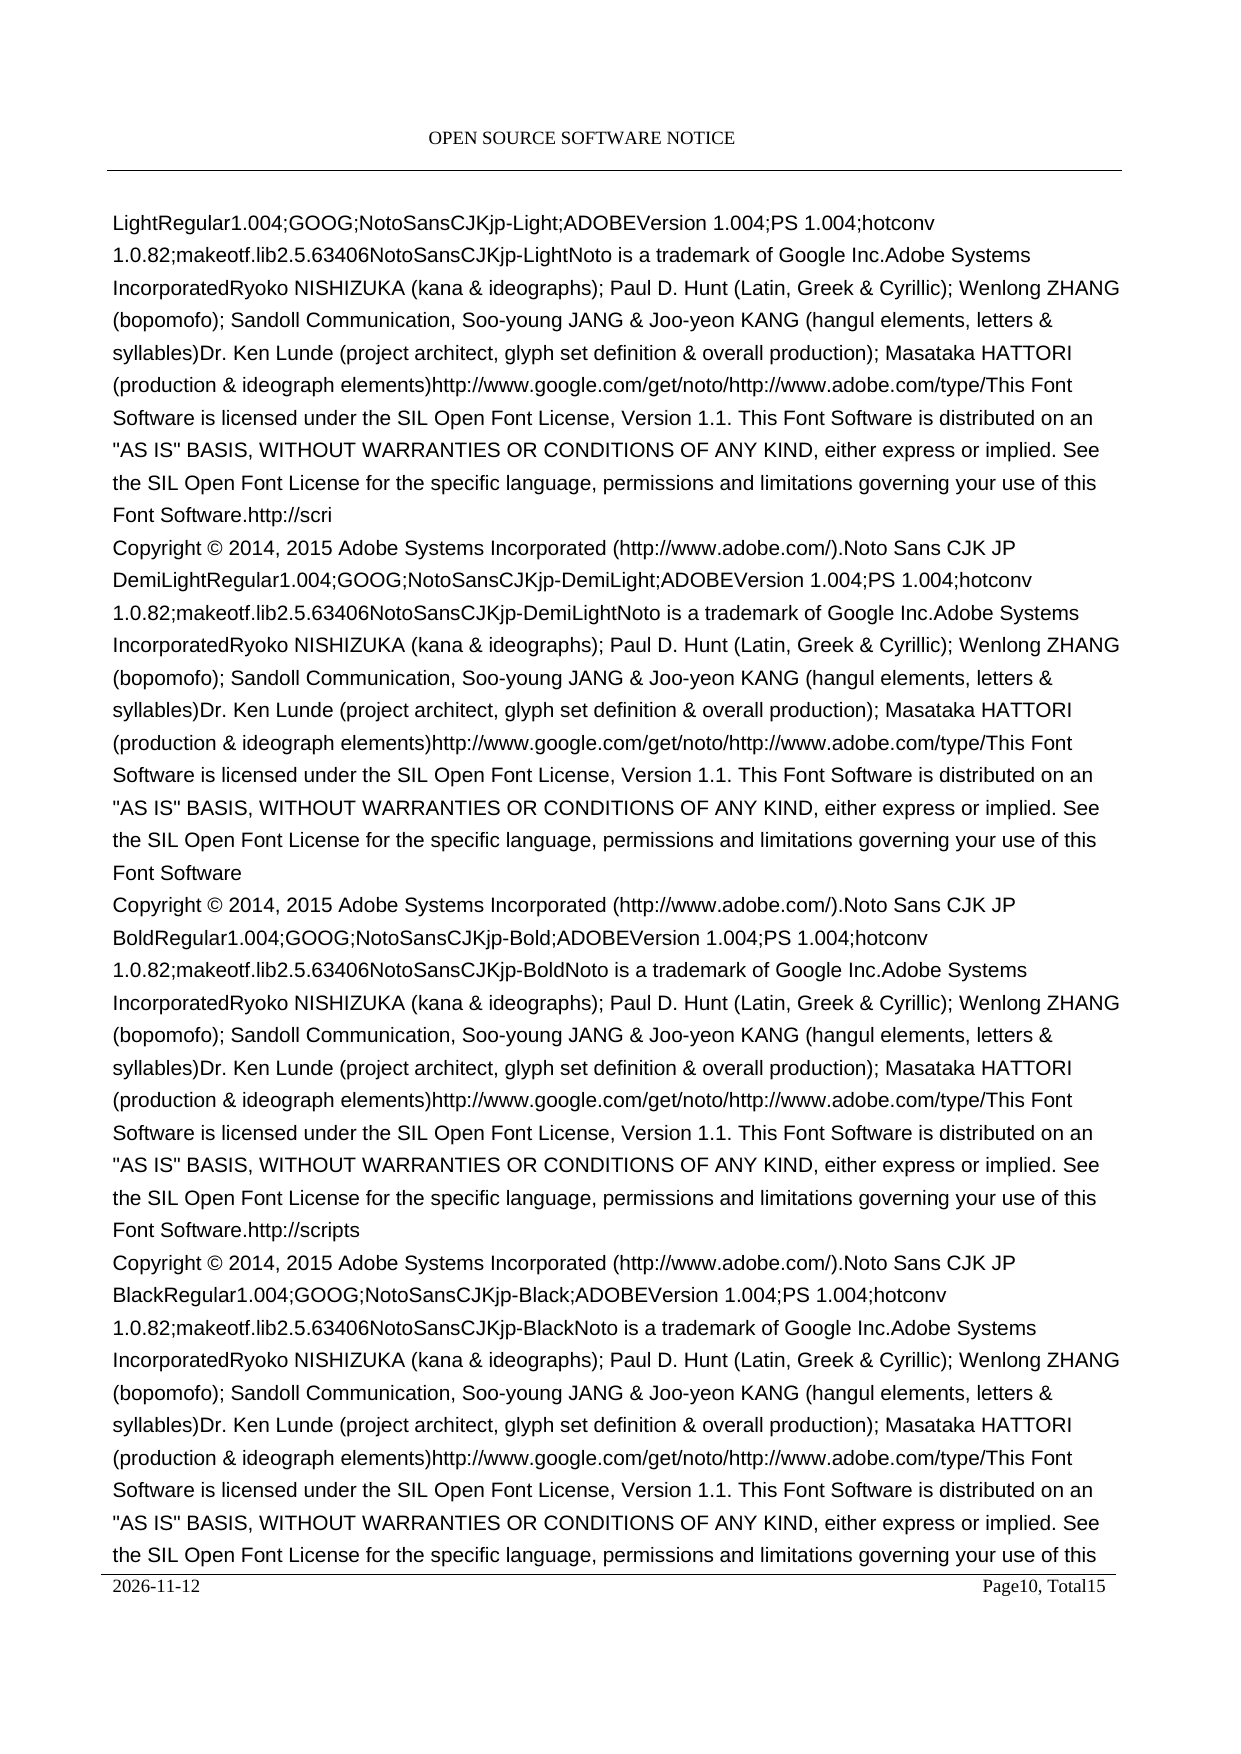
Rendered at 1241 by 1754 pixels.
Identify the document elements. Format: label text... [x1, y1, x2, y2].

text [112, 1246, 1128, 1571]
text Copyright © 2014, 2015 Adobe Systems Incorporated (http://www.adobe.com/).Noto Sans CJK JP DemiLightRegular1.004;GOOG;NotoSansCJKjp-DemiLight;ADOBEVersion 1.004;PS 1.004;hotconv 1.0.82;makeotf.lib2.5.63406NotoSansCJKjp-DemiLightNoto is a trademark of Google Inc.Adobe Systems IncorporatedRyoko NISHIZUKA (kana & ideographs); Paul D. Hunt (Latin, Greek & Cyrillic); Wenlong ZHANG (bopomofo); Sandoll Communication, Soo-young JANG & Joo-yeon KANG (hangul elements, letters & syllables)Dr. Ken Lunde (project architect, glyph set definition & overall production); Masataka HATTORI (production & ideograph elements)http://www.google.com/get/noto/http://www.adobe.com/type/This Font Software is licensed under the SIL Open Font License, Version 1.1. This Font Software is distributed on an "AS IS" BASIS, WITHOUT WARRANTIES OR CONDITIONS OF ANY KIND, either express or implied. See the SIL Open Font License for the specific language, permissions and limitations governing your use of this Font Software [112, 531, 1128, 889]
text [112, 206, 1128, 531]
text Copyright © 2014, 2015 Adobe Systems Incorporated (http://www.adobe.com/).Noto Sans CJK JP BoldRegular1.004;GOOG;NotoSansCJKjp-Bold;ADOBEVersion 1.004;PS 1.004;hotconv 1.0.82;makeotf.lib2.5.63406NotoSansCJKjp-BoldNoto is a trademark of Google Inc.Adobe Systems IncorporatedRyoko NISHIZUKA (kana & ideographs); Paul D. Hunt (Latin, Greek & Cyrillic); Wenlong ZHANG (bopomofo); Sandoll Communication, Soo-young JANG & Joo-yeon KANG (hangul elements, letters & syllables)Dr. Ken Lunde (project architect, glyph set definition & overall production); Masataka HATTORI (production & ideograph elements)http://www.google.com/get/noto/http://www.adobe.com/type/This Font Software is licensed under the SIL Open Font License, Version 1.1. This Font Software is distributed on an "AS IS" BASIS, WITHOUT WARRANTIES OR CONDITIONS OF ANY KIND, either express or implied. See the SIL Open Font License for the specific language, permissions and limitations governing your use of this Font Software.http://scripts [112, 889, 1128, 1246]
